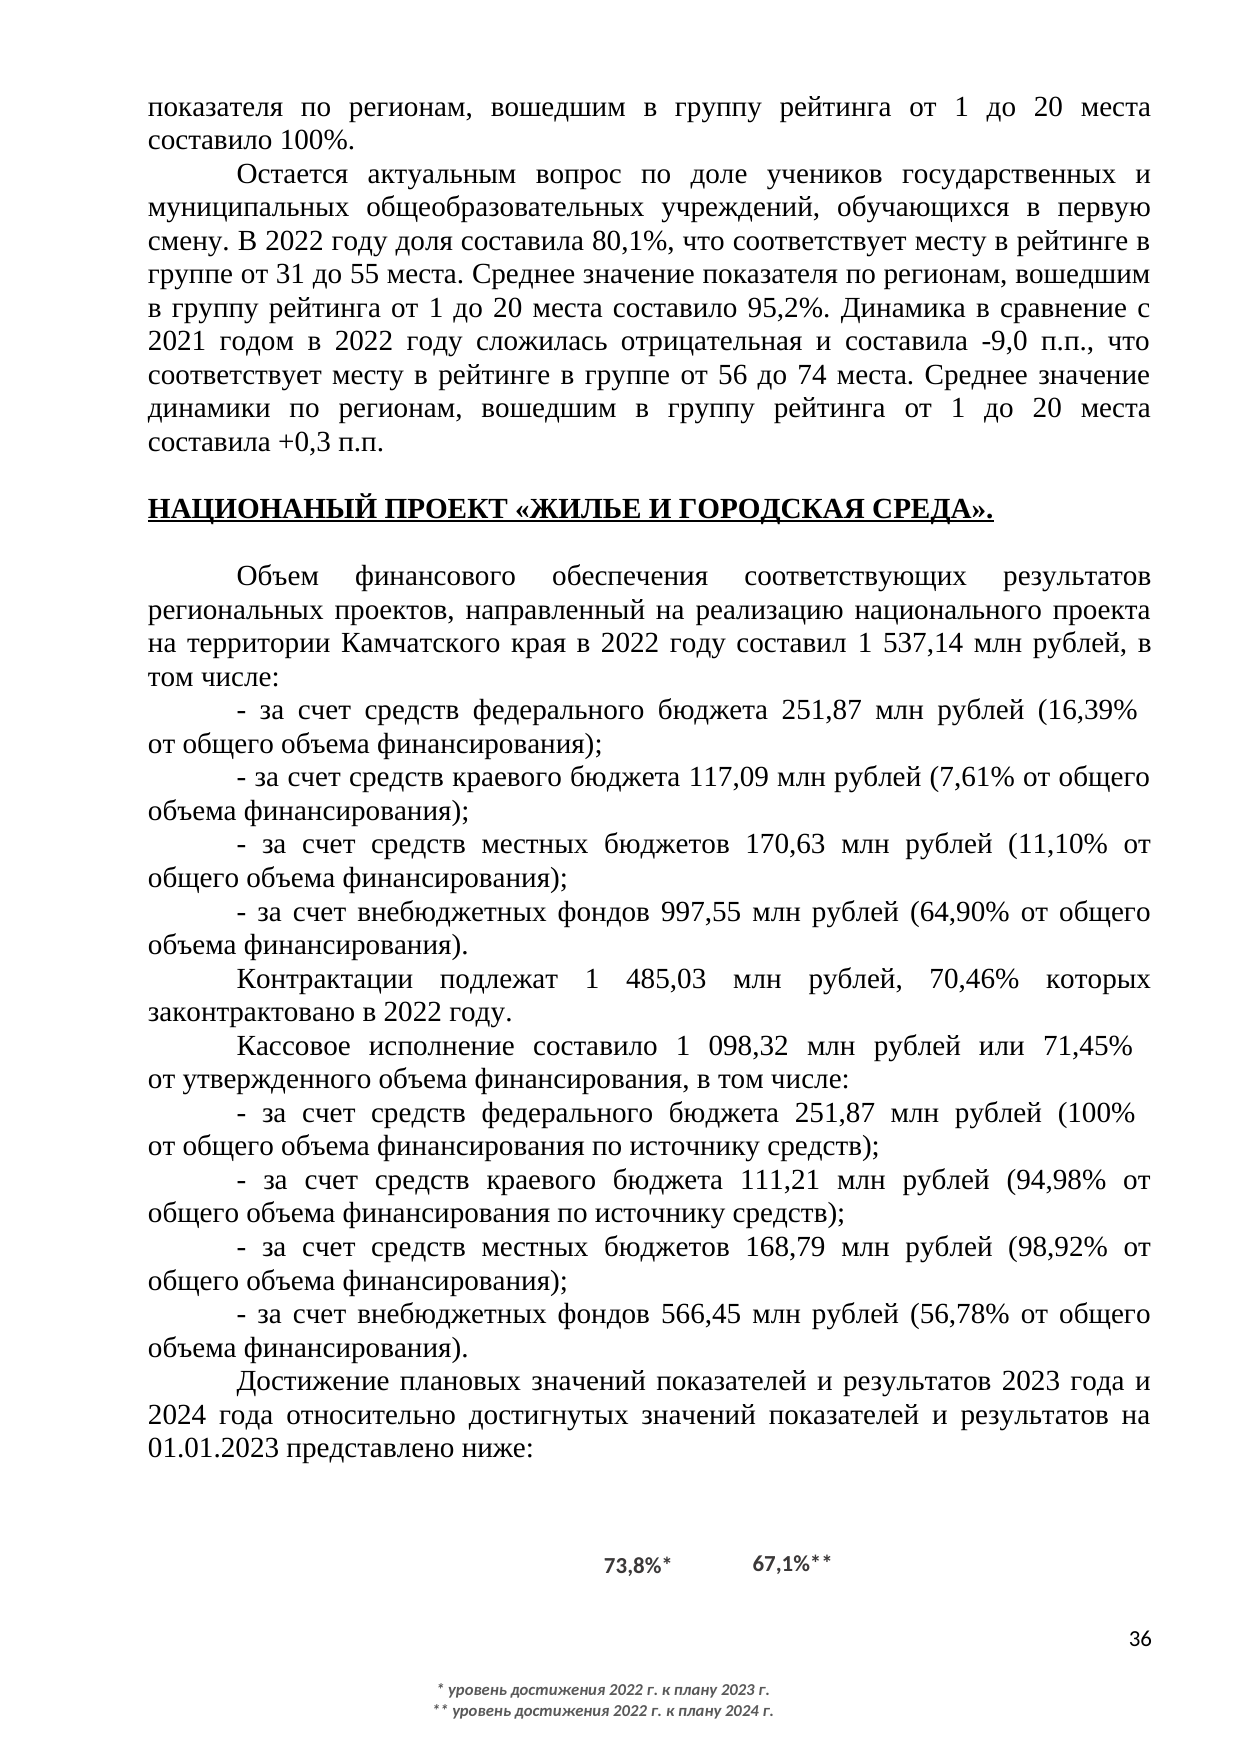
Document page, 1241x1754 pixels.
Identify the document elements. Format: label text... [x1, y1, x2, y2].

text НАЦИОНАНЫЙ ПРОЕКТ «ЖИЛЬЕ И ГОРОДСКАЯ СРЕДА». [148, 491, 1152, 525]
text Объем финансового обеспечения соответствующих результатов региональных проектов, направленный на реализацию национального проекта на территории Камчатского края в 2022 году составил 1 537,14 млн рублей, в том числе: [148, 558, 1152, 692]
text Кассовое исполнение составило 1 098,32 млн рублей или 71,45% от утвержденного объема финансирования, в том числе: [148, 1028, 1152, 1095]
text - за счет внебюджетных фондов 997,55 млн рублей (64,90% от общего объема финансирования). [148, 894, 1152, 961]
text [148, 89, 1152, 156]
text Достижение плановых значений показателей и результатов 2023 года и 2024 года относительно достигнутых значений показателей и результатов на 01.01.2023 представлено ниже: [148, 1363, 1152, 1464]
text - за счет средств местных бюджетов 170,63 млн рублей (11,10% от общего объема финансирования); [148, 827, 1152, 894]
text - за счет внебюджетных фондов 566,45 млн рублей (56,78% от общего объема финансирования). [148, 1296, 1152, 1363]
text - за счет средств краевого бюджета 117,09 млн рублей (7,61% от общего объема финансирования); [148, 759, 1152, 827]
text - за счет средств федерального бюджета 251,87 млн рублей (16,39% от общего объема финансирования); [148, 692, 1152, 759]
text Контрактации подлежат 1 485,03 млн рублей, 70,46% которых законтрактовано в 2022 году. [148, 961, 1152, 1028]
text - за счет средств местных бюджетов 168,79 млн рублей (98,92% от общего объема финансирования); [148, 1229, 1152, 1296]
text - за счет средств краевого бюджета 111,21 млн рублей (94,98% от общего объема финансирования по источнику средств); [148, 1162, 1152, 1229]
text - за счет средств федерального бюджета 251,87 млн рублей (100% от общего объема финансирования по источнику средств); [148, 1095, 1152, 1162]
text Остается актуальным вопрос по доле учеников государственных и муниципальных общеобразовательных учреждений, обучающихся в первую смену. В 2022 году доля составила 80,1%, что соответствует месту в рейтинге в группе от 31 до 55 места. Среднее значение показателя по регионам, вошедшим в группу рейтинга от 1 до 20 места составило 95,2%. Динамика в сравнение с 2021 годом в 2022 году сложилась отрицательная и составила -9,0 п.п., что соответствует месту в рейтинге в группе от 56 до 74 места. Среднее значение динамики по регионам, вошедшим в группу рейтинга от 1 до 20 места составила +0,3 п.п. [148, 156, 1152, 458]
